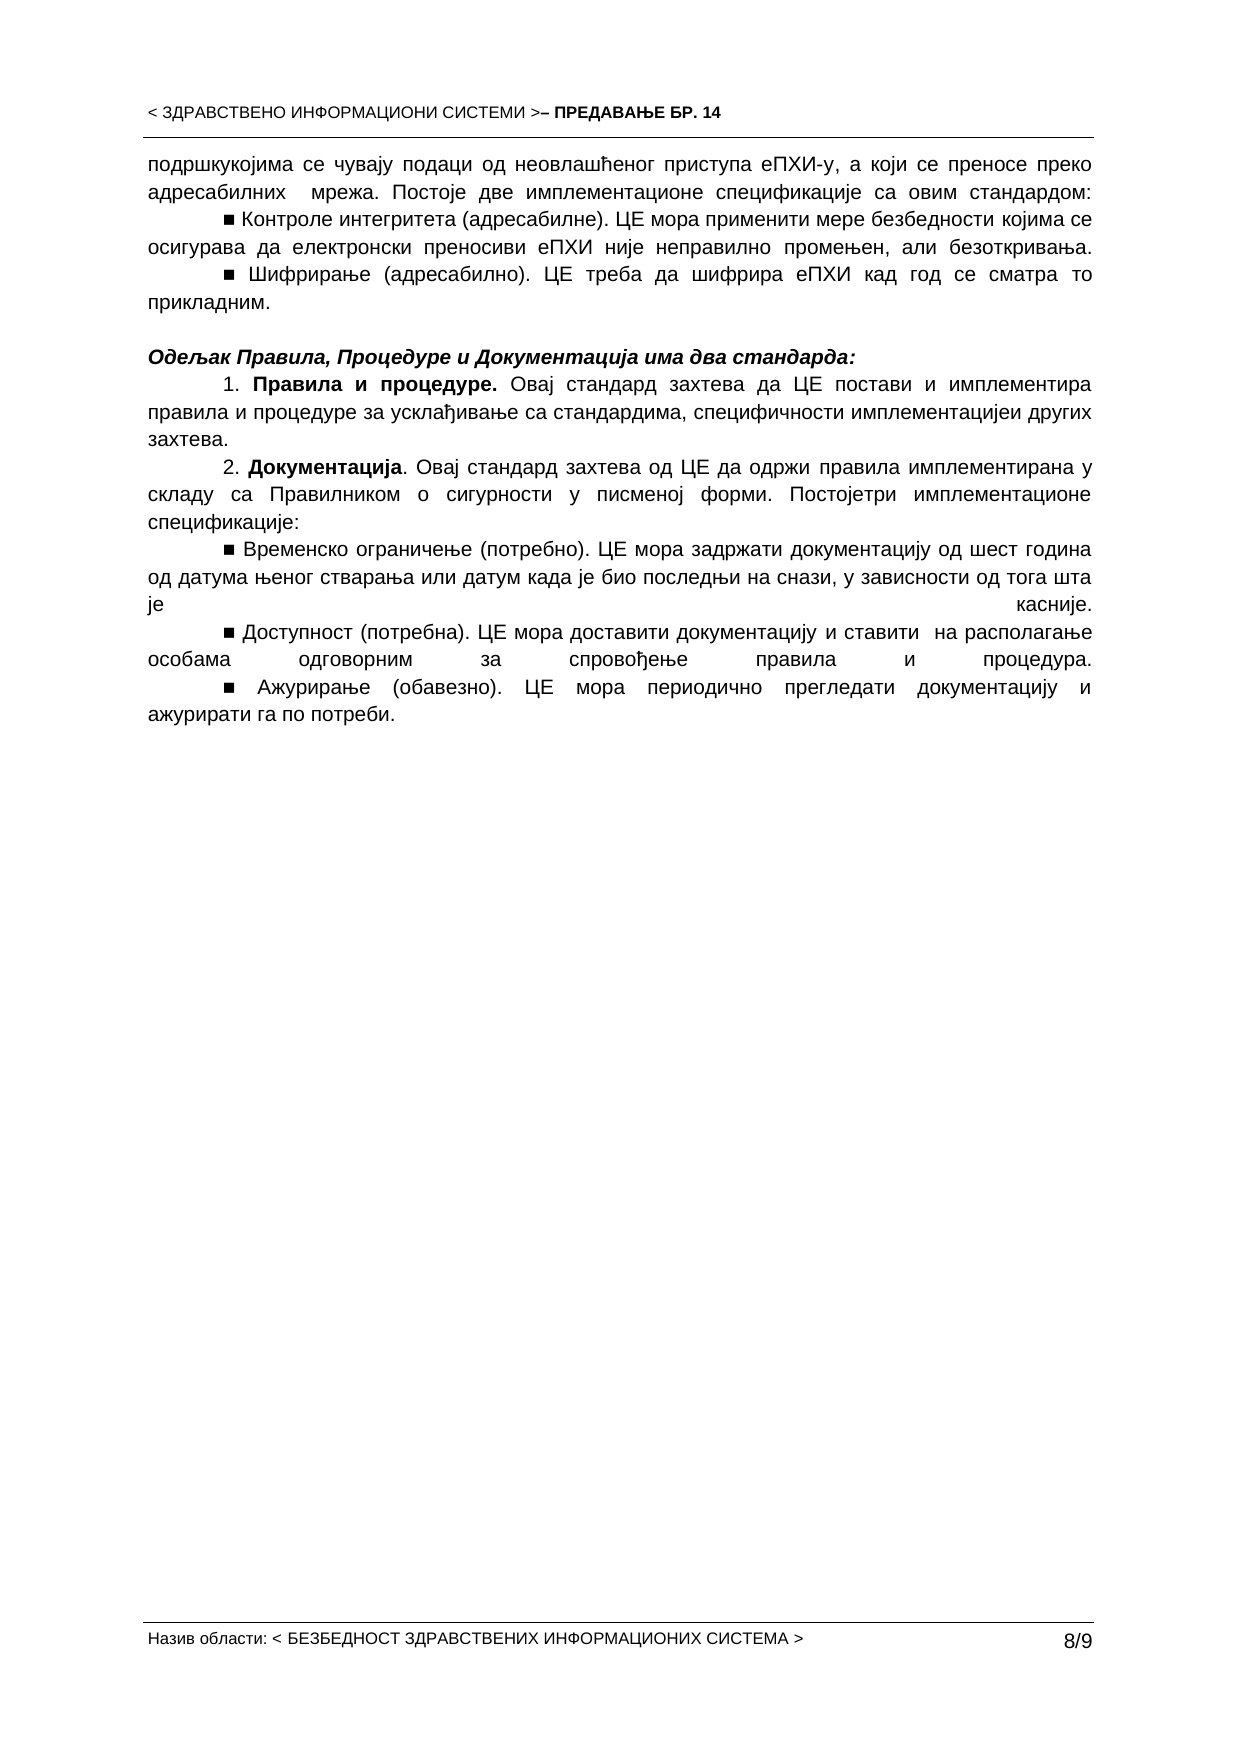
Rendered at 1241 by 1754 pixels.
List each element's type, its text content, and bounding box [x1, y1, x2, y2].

text 1. Правила и процедуре. Овај стандард захтева да ЦЕ постави и имплементира правила и процедуре за усклађивање са стандардима, специфичности имплементацијеи других захтева. 2. Документација. Овај стандард захтева од ЦЕ да одржи правила имплементирана у складу са Правилником о сигурности у писменој форми. Постојетри имплементационе спецификације: ■ Временско ограничење (потребно). ЦЕ мора задржати документацију од шест година од датума њеног стварања или датум када је био последњи на снази, у зависности од тога шта је касније. ■ Доступност (потребна). ЦЕ мора доставити документацију и ставити на располагање особама одговорним за спровођење правила и процедура. ■ Ажурирање (обавезно). ЦЕ мора периодично прегледати документацију и ажурирати га по потреби. [148, 372, 1092, 726]
text Одељак Правила, Процедуре и Документација има два стандарда: [148, 344, 1092, 368]
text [148, 152, 1092, 313]
